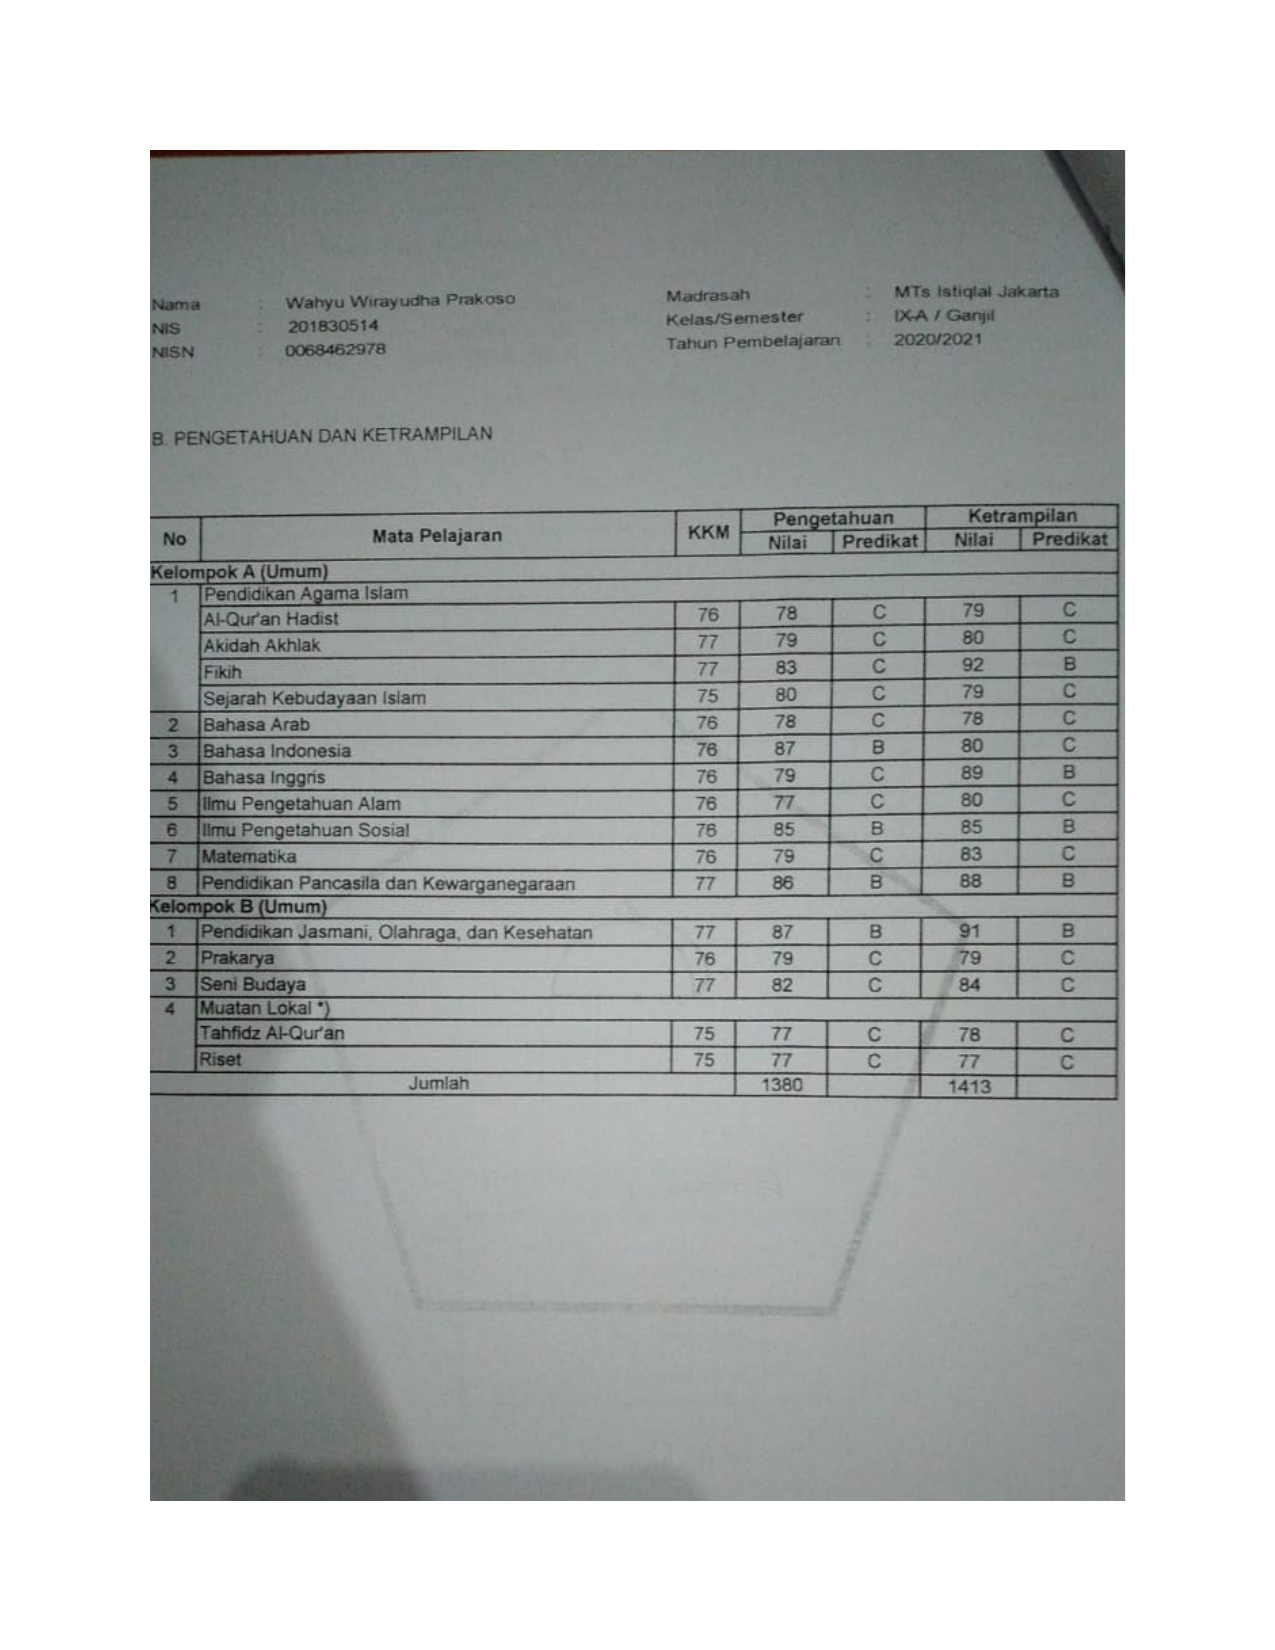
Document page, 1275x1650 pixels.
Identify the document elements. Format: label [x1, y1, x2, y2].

picture [150, 150, 1125, 1501]
